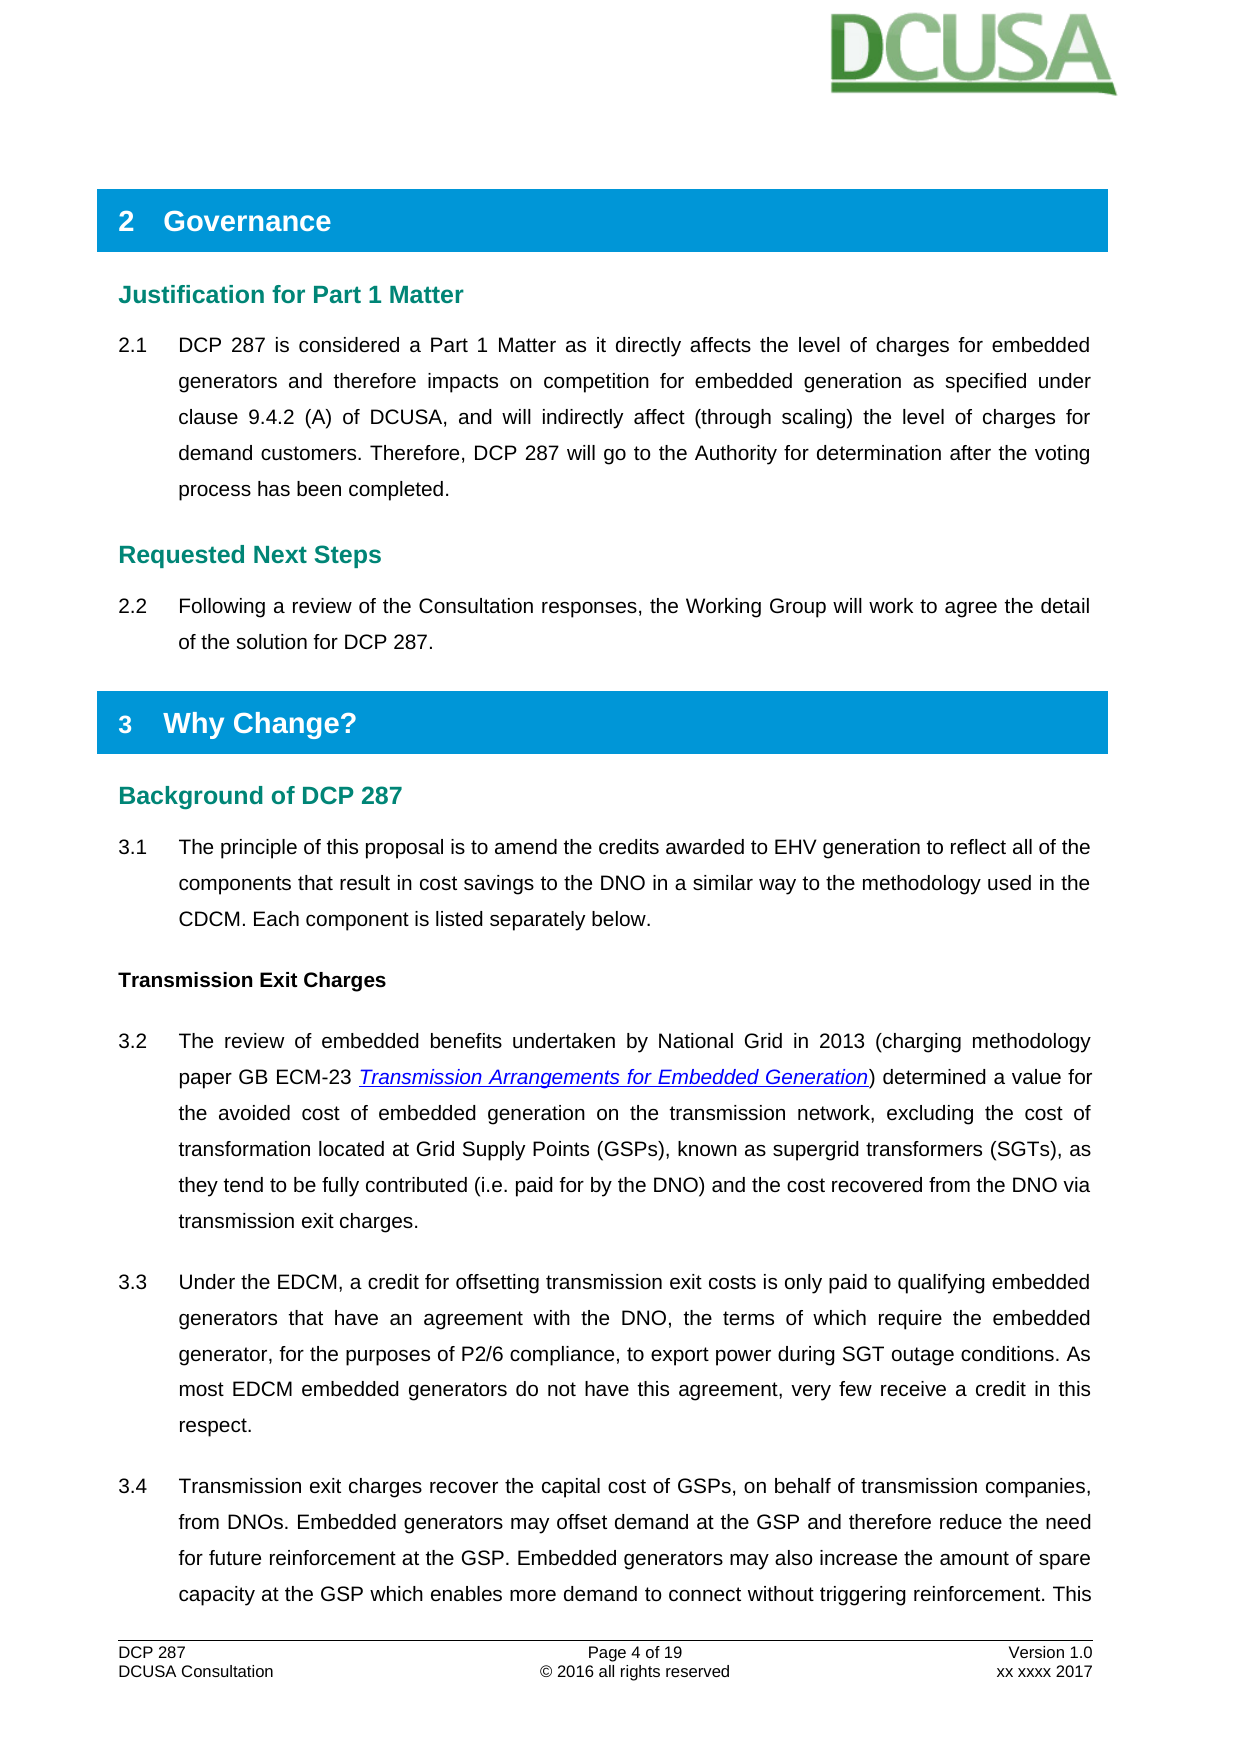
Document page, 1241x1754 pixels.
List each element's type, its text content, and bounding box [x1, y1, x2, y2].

picture [806, 0, 1138, 112]
subtitle Requested Next Steps [118, 538, 1093, 569]
subtitle Background of DCP 287 [118, 779, 1093, 810]
list Transmission Exit Charges [118, 968, 1093, 992]
text DCP 287 is considered a Part 1 Matter as it directly affects the level of charges for embedded generators and therefore impacts on competition for embedded generation as specified under clause 9.4.2 (A) of DCUSA, and will indirectly affect (through scaling) the level of charges for demand customers. Therefore, DCP 287 will go to the Authority for determination after the voting process has been completed. [118, 333, 1093, 501]
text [118, 1474, 1093, 1606]
text The review of embedded benefits undertaken by National Grid in 2013 (charging methodology paper GB ECM-23 Transmission Arrangements for Embedded Generation) determined a value for the avoided cost of embedded generation on the transmission network, excluding the cost of transformation located at Grid Supply Points (GSPs), known as supergrid transformers (SGTs), as they tend to be fully contributed (i.e. paid for by the DNO) and the cost recovered from the DNO via transmission exit charges. [118, 1029, 1093, 1232]
subtitle Governance [110, 202, 1095, 239]
text Following a review of the Consultation responses, the Working Group will work to agree the detail of the solution for DCP 287. [118, 594, 1093, 654]
text Under the EDCM, a credit for offsetting transmission exit costs is only paid to qualifying embedded generators that have an agreement with the DNO, the terms of which require the embedded generator, for the purposes of P2/6 compliance, to export power during SGT outage conditions. As most EDCM embedded generators do not have this agreement, very few receive a credit in this respect. [118, 1269, 1093, 1437]
subtitle Justification for Part 1 Matter [118, 277, 1093, 308]
text The principle of this proposal is to amend the credits awarded to EHV generation to reflect all of the components that result in cost savings to the DNO in a similar way to the methodology used in the CDCM. Each component is listed separately below. [118, 835, 1093, 931]
subtitle Why Change? [110, 704, 1095, 741]
